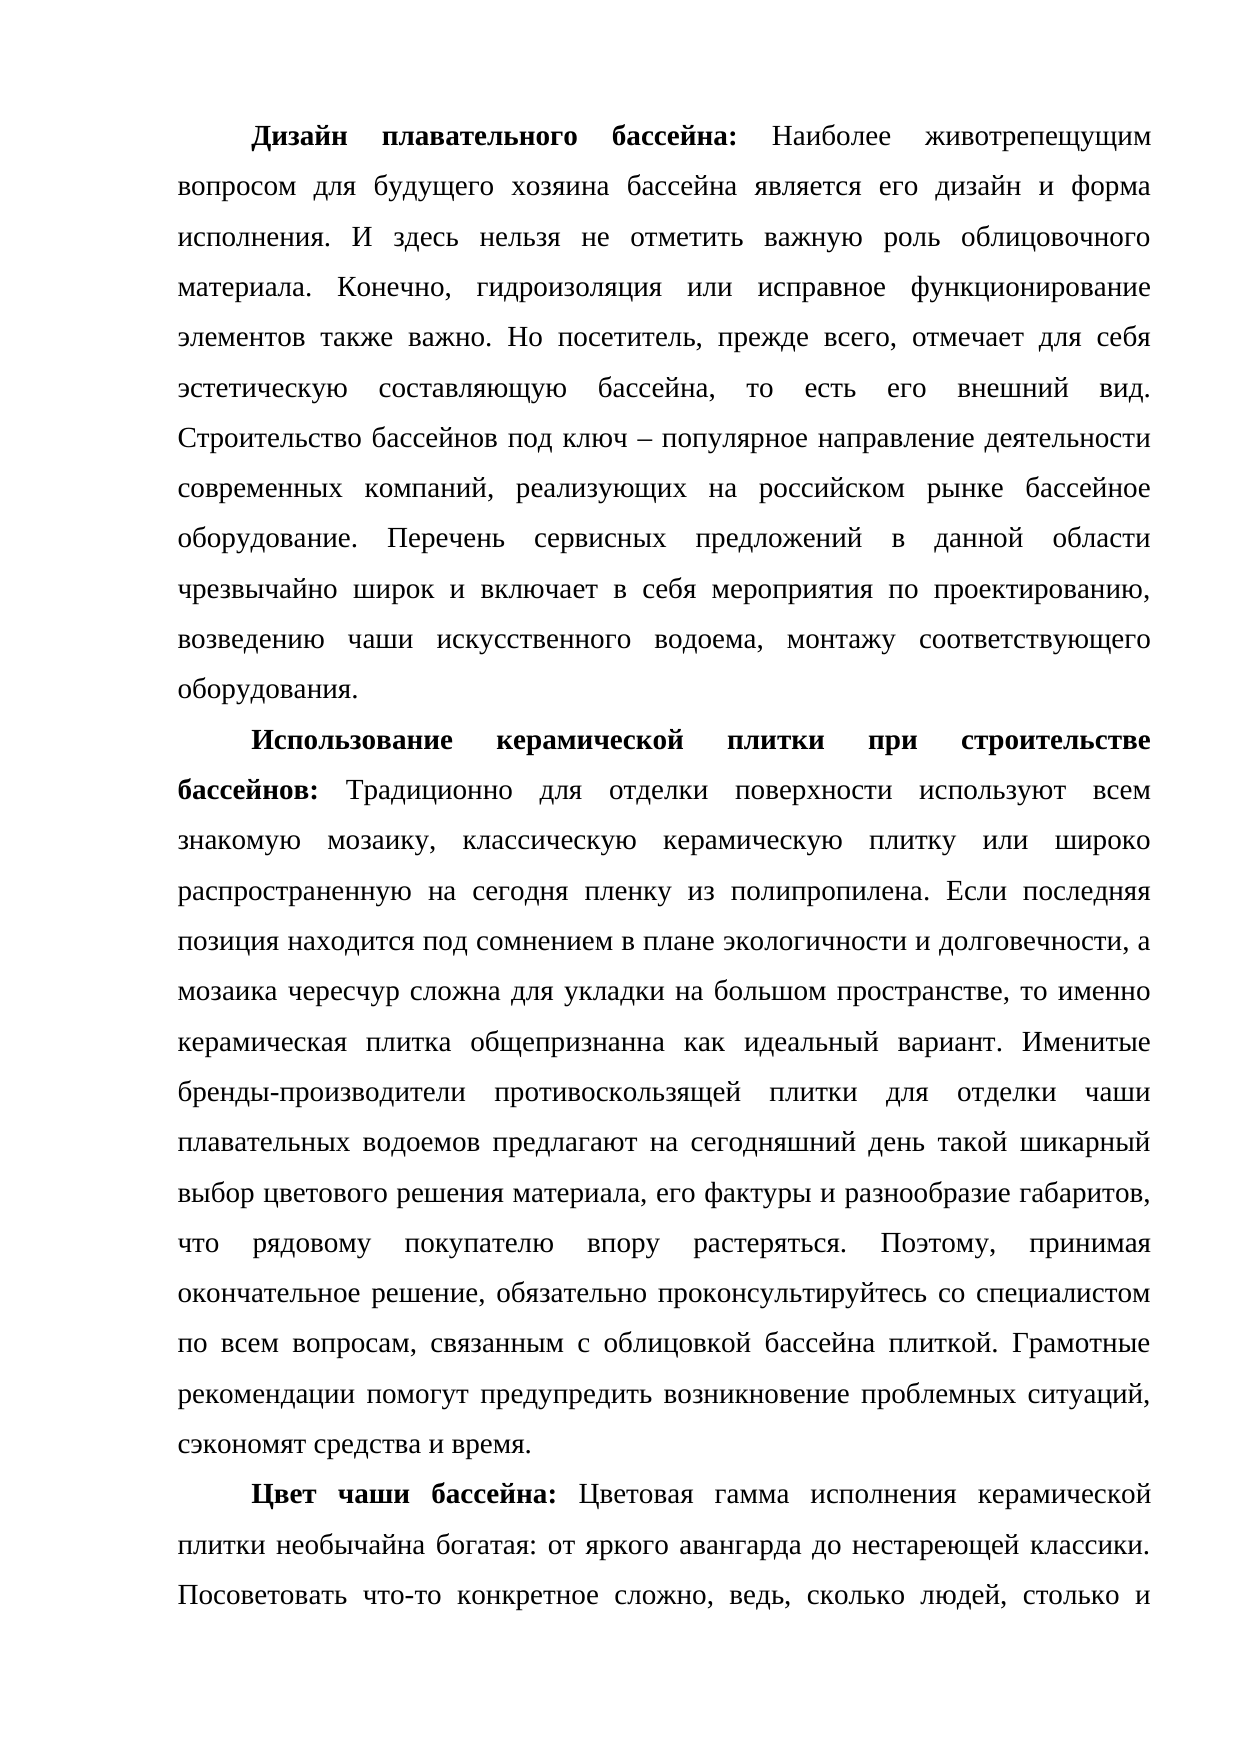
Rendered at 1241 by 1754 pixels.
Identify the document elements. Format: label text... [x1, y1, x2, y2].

text Использование керамической плитки при строительстве бассейнов: Традиционно для отделки поверхности используют всем знакомую мозаику, классическую керамическую плитку или широко распространенную на сегодня пленку из полипропилена. Если последняя позиция находится под сомнением в плане экологичности и долговечности, а мозаика чересчур сложна для укладки на большом пространстве, то именно керамическая плитка общепризнанна как идеальный вариант. Именитые бренды-производители противоскользящей плитки для отделки чаши плавательных водоемов предлагают на сегодняшний день такой шикарный выбор цветового решения материала, его фактуры и разнообразие габаритов, что рядовому покупателю впору растеряться. Поэтому, принимая окончательное решение, обязательно проконсультируйтесь со специалистом по всем вопросам, связанным с облицовкой бассейна плиткой. Грамотные рекомендации помогут предупредить возникновение проблемных ситуаций, сэкономят средства и время. [177, 722, 1152, 1460]
text Дизайн плавательного бассейна: Наиболее животрепещущим вопросом для будущего хозяина бассейна является его дизайн и форма исполнения. И здесь нельзя не отметить важную роль облицовочного материала. Конечно, гидроизоляция или исправное функционирование элементов также важно. Но посетитель, прежде всего, отмечает для себя эстетическую составляющую бассейна, то есть его внешний вид. Строительство бассейнов под ключ – популярное направление деятельности современных компаний, реализующих на российском рынке бассейное оборудование. Перечень сервисных предложений в данной области чрезвычайно широк и включает в себя мероприятия по проектированию, возведению чаши искусственного водоема, монтажу соответствующего оборудования. [177, 118, 1152, 705]
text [177, 1477, 1152, 1611]
